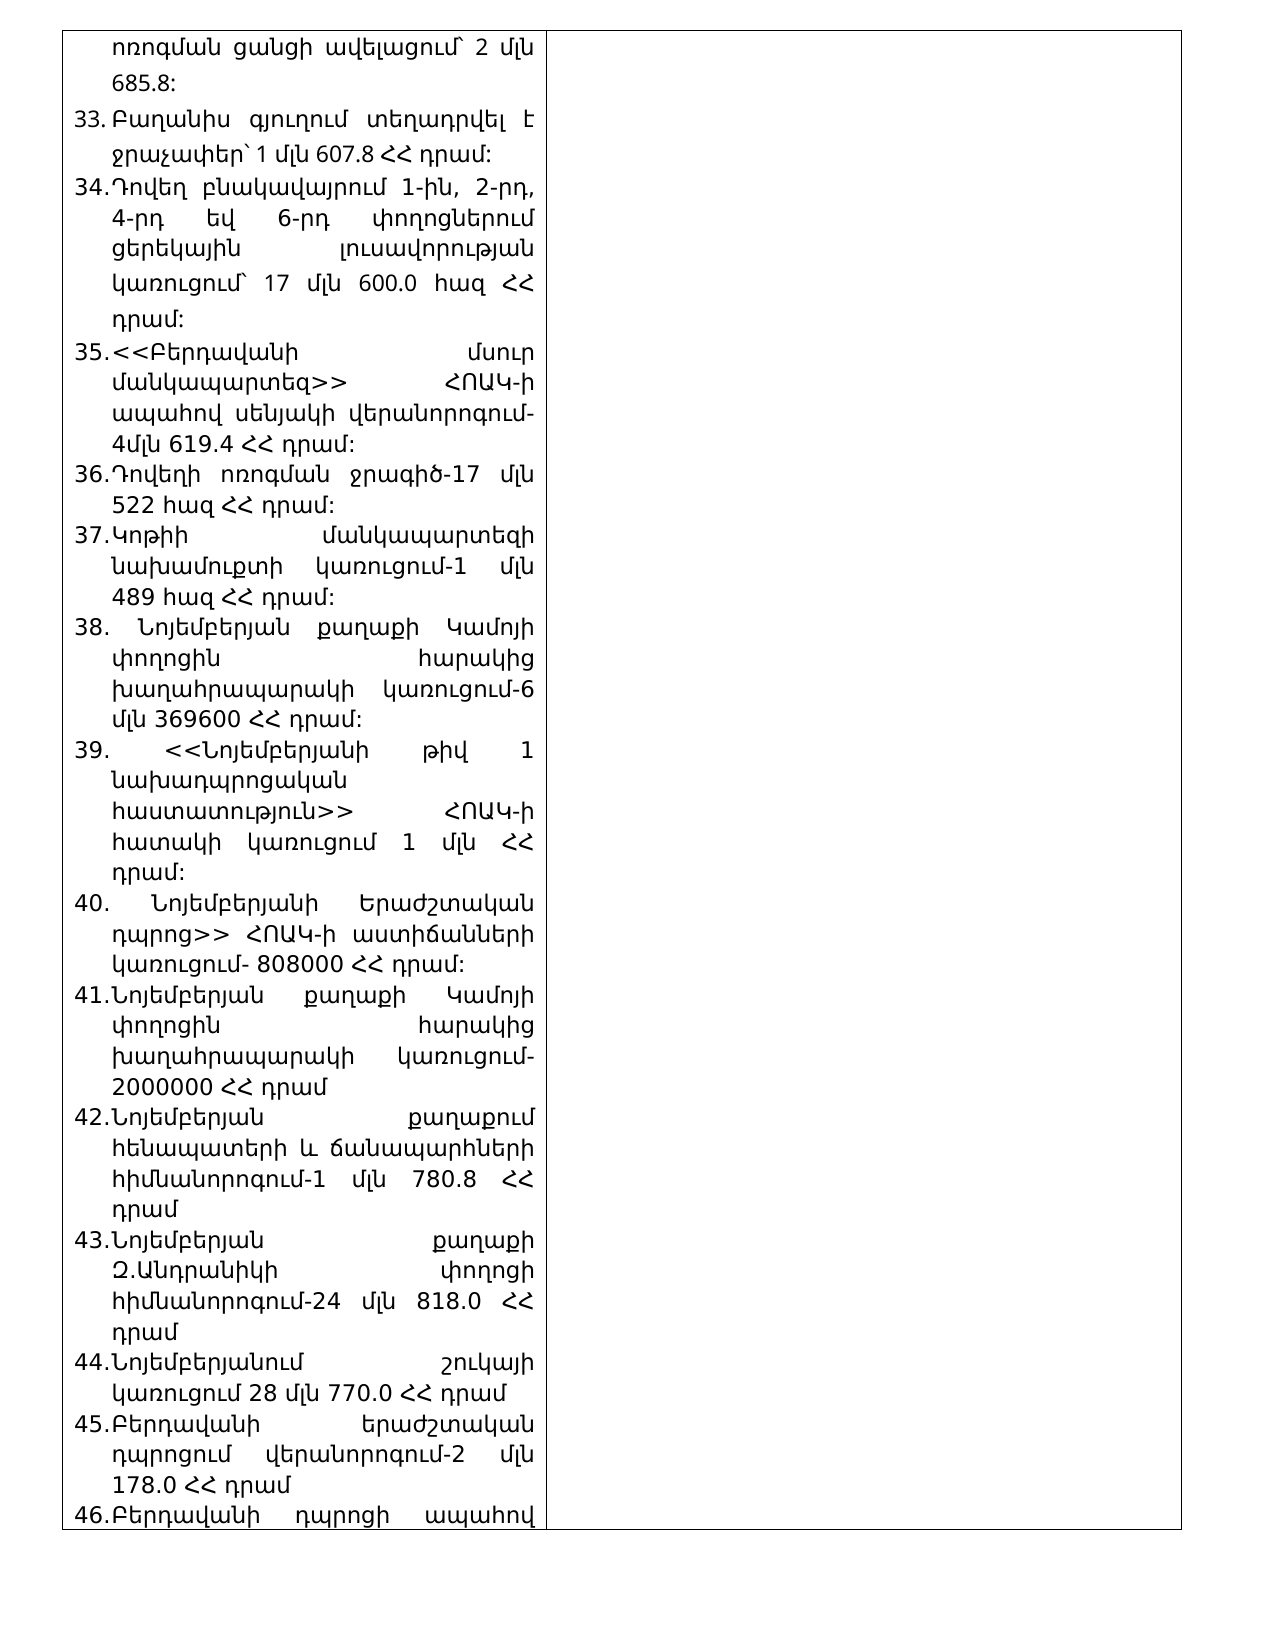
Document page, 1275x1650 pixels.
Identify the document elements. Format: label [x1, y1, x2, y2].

table_cell [63, 31, 546, 1529]
table_cell [547, 31, 1181, 1529]
